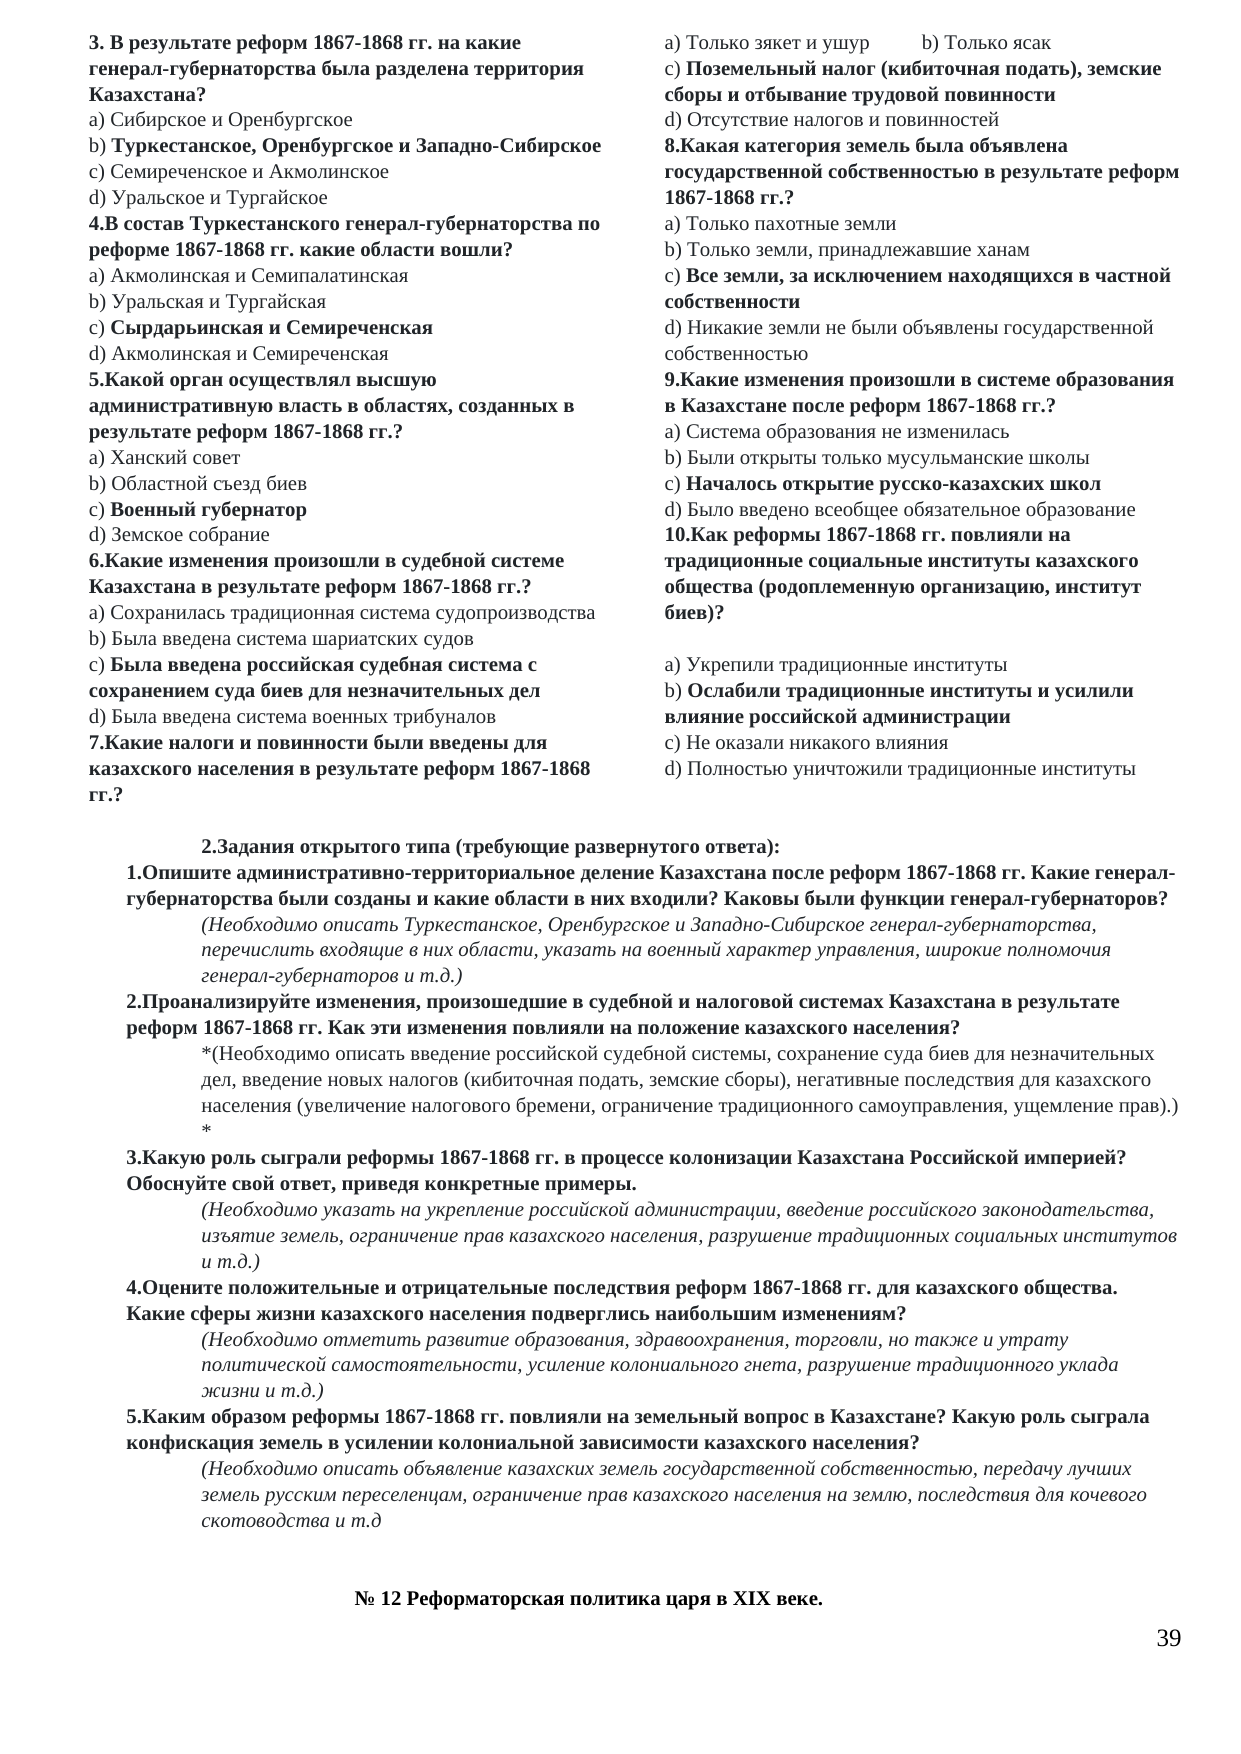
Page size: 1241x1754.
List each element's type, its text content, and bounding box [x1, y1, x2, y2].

text a) Ханский совет [89, 444, 605, 469]
text d) Отсутствие налогов и повинностей [664, 107, 1181, 131]
text d) Была введена система военных трибуналов [89, 704, 605, 728]
text 10.Как реформы 1867-1868 гг. повлияли на традиционные социальные институты казахского общества (родоплеменную организацию, институт биев)? [664, 522, 1181, 624]
text b) Уральская и Тургайская [89, 289, 605, 313]
text c) Была введена российская судебная система с сохранением суда биев для незначительных дел [89, 652, 605, 702]
text 6.Какие изменения произошли в судебной системе Казахстана в результате реформ 1867-1868 гг.? [89, 548, 605, 598]
text № 12 Реформаторская политика царя в XIX веке. [89, 1586, 1181, 1610]
text d) Никакие земли не были объявлены государственной собственностью [664, 315, 1181, 365]
text a) Система образования не изменилась [664, 419, 1181, 443]
text b) Туркестанское, Оренбургское и Западно-Сибирское [89, 133, 605, 157]
text d) Акмолинская и Семиреченская [89, 341, 605, 365]
text 3.Какую роль сыграли реформы 1867-1868 гг. в процессе колонизации Казахстана Российской империей? Обоснуйте свой ответ, приведя конкретные примеры. [126, 1145, 1181, 1195]
text d) Полностью уничтожили традиционные институты [664, 756, 1181, 780]
text 8.Какая категория земель была объявлена государственной собственностью в результате реформ 1867-1868 гг.? [664, 133, 1181, 209]
text d) Было введено всеобщее обязательное образование [664, 496, 1181, 521]
text b) Были открыты только мусульманские школы [664, 444, 1181, 469]
text b) Была введена система шариатских судов [89, 626, 605, 650]
text a) Только зякет и ушур b) Только ясак [664, 29, 1181, 54]
text c) Началось открытие русско-казахских школ [664, 471, 1181, 494]
text 2.Проанализируйте изменения, произошедшие в судебной и налоговой системах Казахстана в результате реформ 1867-1868 гг. Как эти изменения повлияли на положение казахского населения? [126, 989, 1181, 1039]
text a) Укрепили традиционные институты [664, 652, 1181, 676]
text (Необходимо отметить развитие образования, здравоохранения, торговли, но также и утрату политической самостоятельности, усиление колониального гнета, разрушение традиционного уклада жизни и т.д.) [201, 1326, 1181, 1402]
text b) Областной съезд биев [89, 471, 605, 494]
text d) Уральское и Тургайское [89, 185, 605, 209]
text b) Только земли, принадлежавшие ханам [664, 237, 1181, 261]
text a) Сохранилась традиционная система судопроизводства [89, 600, 605, 624]
text 4.В состав Туркестанского генерал-губернаторства по реформе 1867-1868 гг. какие области вошли? [89, 211, 605, 261]
text c) Семиреченское и Акмолинское [89, 159, 605, 183]
text c) Военный губернатор [89, 496, 605, 521]
text b) Ослабили традиционные институты и усилили влияние российской администрации [664, 678, 1181, 728]
text 5.Каким образом реформы 1867-1868 гг. повлияли на земельный вопрос в Казахстане? Какую роль сыграла конфискация земель в усилении колониальной зависимости казахского населения? [126, 1404, 1181, 1454]
text 9.Какие изменения произошли в системе образования в Казахстане после реформ 1867-1868 гг.? [664, 367, 1181, 417]
text (Необходимо описать объявление казахских земель государственной собственностью, передачу лучших земель русским переселенцам, ограничение прав казахского населения на землю, последствия для кочевого скотоводства и т.д [201, 1456, 1181, 1532]
text d) Земское собрание [89, 522, 605, 546]
text 7.Какие налоги и повинности были введены для казахского населения в результате реформ 1867-1868 гг.? [89, 730, 605, 806]
text 5.Какой орган осуществлял высшую административную власть в областях, созданных в результате реформ 1867-1868 гг.? [89, 367, 605, 443]
text a) Сибирское и Оренбургское [89, 107, 605, 131]
text c) Не оказали никакого влияния [664, 730, 1181, 754]
text (Необходимо описать Туркестанское, Оренбургское и Западно-Сибирское генерал-губернаторства, перечислить входящие в них области, указать на военный характер управления, широкие полномочия генерал-губернаторов и т.д.) [201, 911, 1181, 987]
text c) Все земли, за исключением находящихся в частной собственности [664, 263, 1181, 313]
text c) Сырдарьинская и Семиреченская [89, 315, 605, 339]
text c) Поземельный налог (кибиточная подать), земские сборы и отбывание трудовой повинности [664, 56, 1181, 106]
text 2.Задания открытого типа (требующие развернутого ответа): [201, 834, 1181, 858]
text a) Только пахотные земли [664, 211, 1181, 235]
text 3. В результате реформ 1867-1868 гг. на какие генерал-губернаторства была разделена территория Казахстана? [89, 29, 605, 106]
text *(Необходимо описать введение российской судебной системы, сохранение суда биев для незначительных дел, введение новых налогов (кибиточная подать, земские сборы), негативные последствия для казахского населения (увеличение налогового бремени, ограничение традиционного самоуправления, ущемление прав).) * [201, 1041, 1181, 1143]
text 1.Опишите административно-территориальное деление Казахстана после реформ 1867-1868 гг. Какие генерал-губернаторства были созданы и какие области в них входили? Каковы были функции генерал-губернаторов? [126, 859, 1181, 909]
text (Необходимо указать на укрепление российской администрации, введение российского законодательства, изъятие земель, ограничение прав казахского населения, разрушение традиционных социальных институтов и т.д.) [201, 1197, 1181, 1273]
text a) Акмолинская и Семипалатинская [89, 263, 605, 287]
text 4.Оцените положительные и отрицательные последствия реформ 1867-1868 гг. для казахского общества. Какие сферы жизни казахского населения подверглись наибольшим изменениям? [126, 1274, 1181, 1324]
